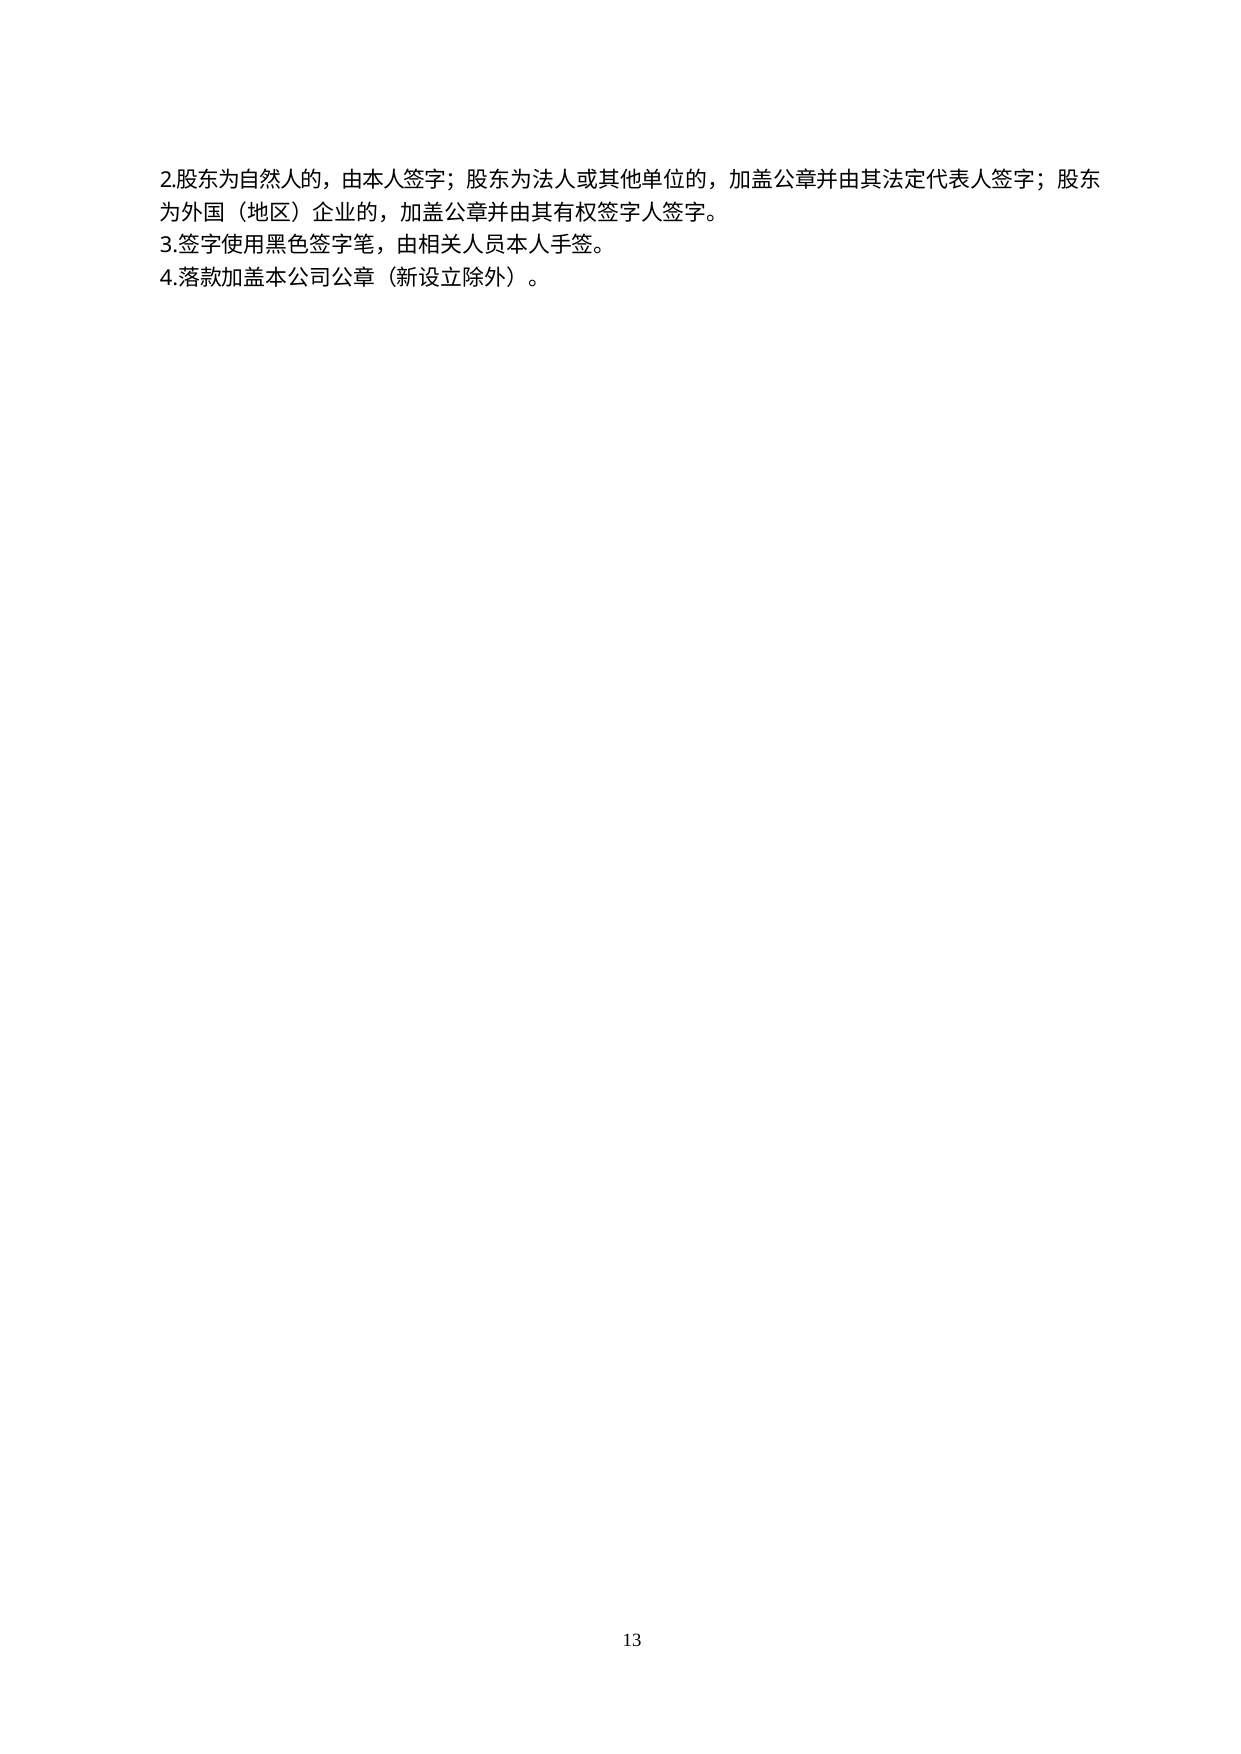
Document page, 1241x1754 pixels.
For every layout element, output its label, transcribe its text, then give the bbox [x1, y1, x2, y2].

text 4.落款加盖本公司公章（新设立除外）。 [159, 259, 1104, 292]
text 3.签字使用黑色签字笔，由相关人员本人手签。 [159, 227, 1104, 259]
text 2.股东为自然人的，由本人签字；股东为法人或其他单位的，加盖公章并由其法定代表人签字；股东为外国（地区）企业的，加盖公章并由其有权签字人签字。 [159, 162, 1104, 227]
